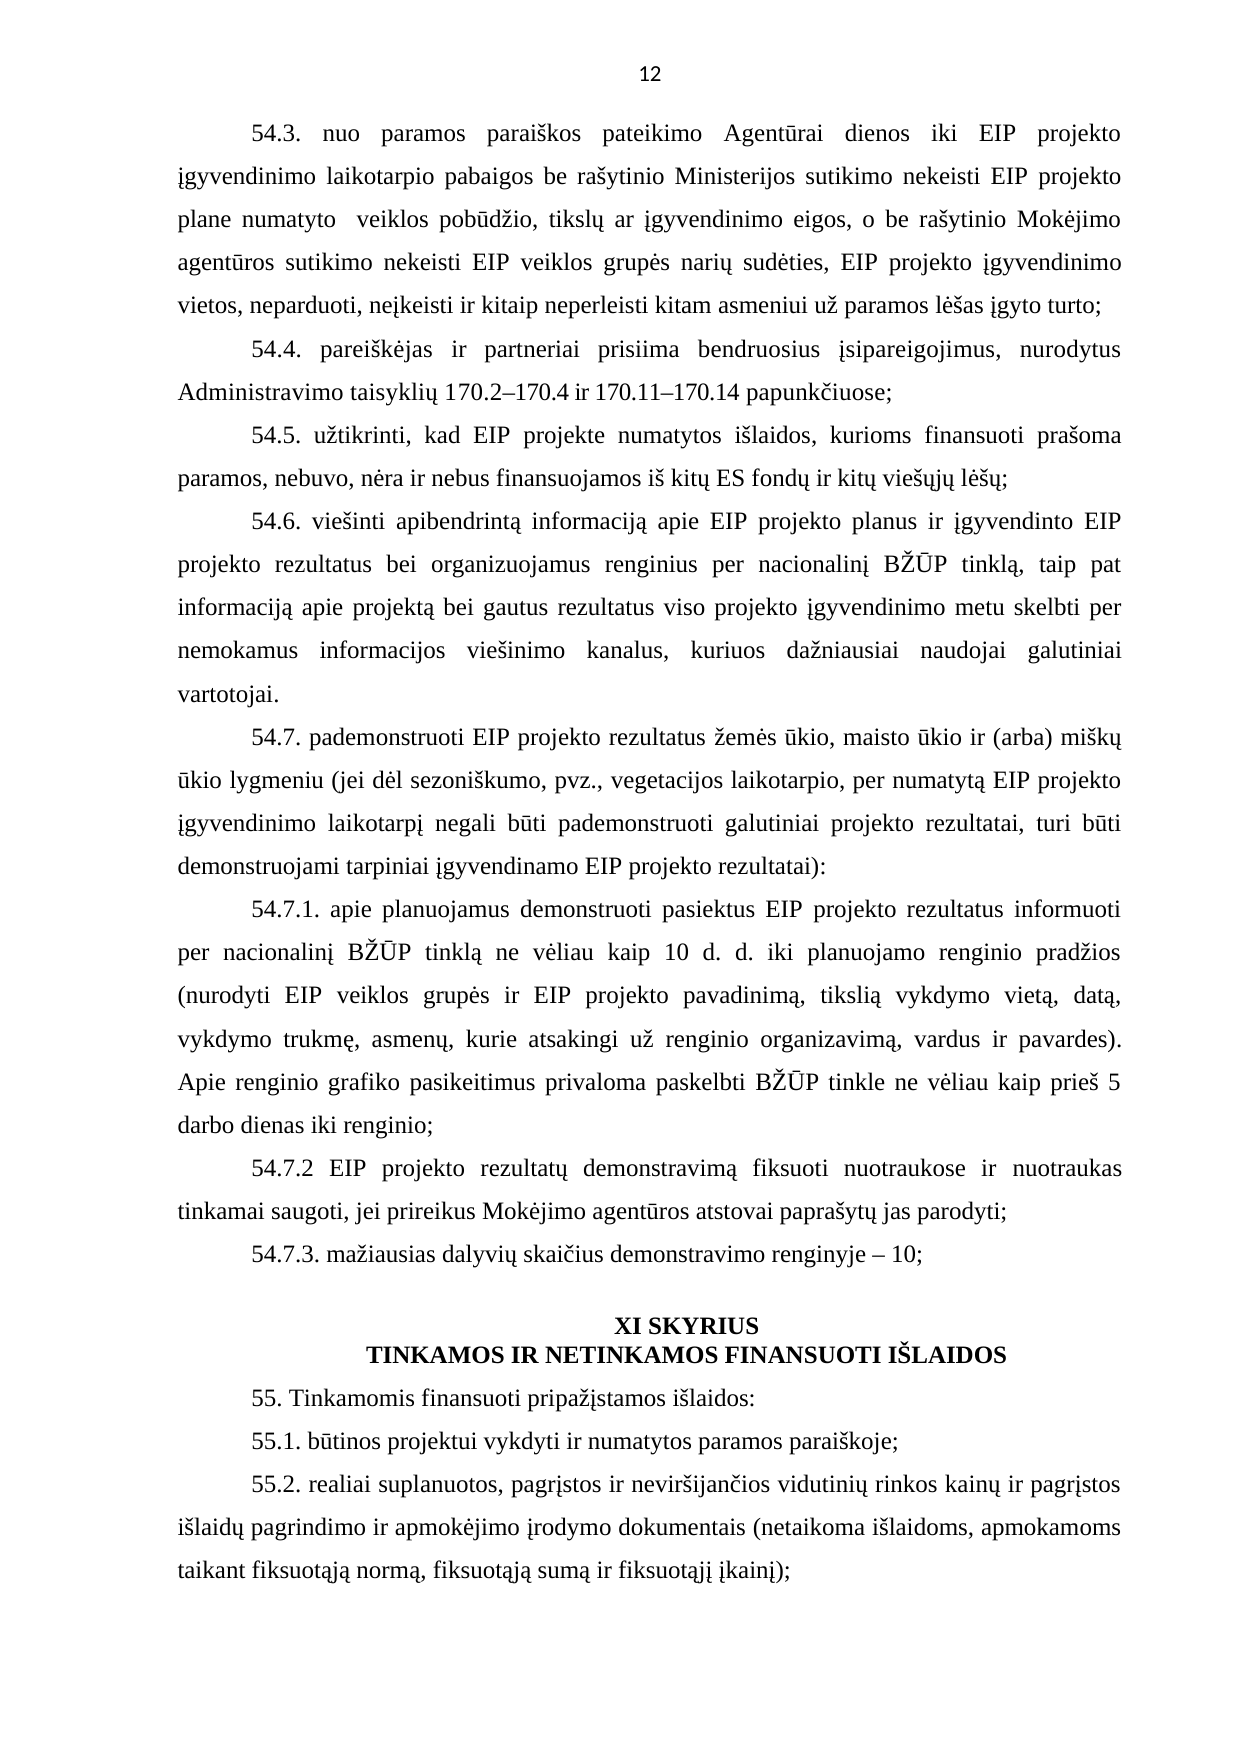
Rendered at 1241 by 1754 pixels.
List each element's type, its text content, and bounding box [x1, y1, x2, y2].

text 55.1. būtinos projektui vykdyti ir numatytos paramos paraiškoje; [177, 1426, 1122, 1455]
text 54.7.1. apie planuojamus demonstruoti pasiektus EIP projekto rezultatus informuoti per nacionalinį BŽŪP tinklą ne vėliau kaip 10 d. d. iki planuojamo renginio pradžios (nurodyti EIP veiklos grupės ir EIP projekto pavadinimą, tikslią vykdymo vietą, datą, vykdymo trukmę, asmenų, kurie atsakingi už renginio organizavimą, vardus ir pavardes). Apie renginio grafiko pasikeitimus privaloma paskelbti BŽŪP tinkle ne vėliau kaip prieš 5 darbo dienas iki renginio; [177, 894, 1122, 1139]
text 55.2. realiai suplanuotos, pagrįstos ir neviršijančios vidutinių rinkos kainų ir pagrįstos išlaidų pagrindimo ir apmokėjimo įrodymo dokumentais (netaikoma išlaidoms, apmokamoms taikant fiksuotąją normą, fiksuotąją sumą ir fiksuotąjį įkainį); [177, 1469, 1122, 1584]
text 54.4. pareiškėjas ir partneriai prisiima bendruosius įsipareigojimus, nurodytus Administravimo taisyklių 170.2–170.4 ir 170.11–170.14 papunkčiuose; [177, 334, 1122, 406]
text XI SKYRIUS [177, 1311, 1122, 1340]
text 54.7.2 EIP projekto rezultatų demonstravimą fiksuoti nuotraukose ir nuotraukas tinkamai saugoti, jei prireikus Mokėjimo agentūros atstovai paprašytų jas parodyti; [177, 1153, 1122, 1225]
text 54.6. viešinti apibendrintą informaciją apie EIP projekto planus ir įgyvendinto EIP projekto rezultatus bei organizuojamus renginius per nacionalinį BŽŪP tinklą, taip pat informaciją apie projektą bei gautus rezultatus viso projekto įgyvendinimo metu skelbti per nemokamus informacijos viešinimo kanalus, kuriuos dažniausiai naudojai galutiniai vartotojai. [177, 506, 1122, 707]
text 54.7.3. mažiausias dalyvių skaičius demonstravimo renginyje – 10; [177, 1239, 1122, 1268]
text 54.5. užtikrinti, kad EIP projekte numatytos išlaidos, kurioms finansuoti prašoma paramos, nebuvo, nėra ir nebus finansuojamos iš kitų ES fondų ir kitų viešųjų lėšų; [177, 420, 1122, 492]
text 55. Tinkamomis finansuoti pripažįstamos išlaidos: [177, 1383, 1122, 1412]
text 54.3. nuo paramos paraiškos pateikimo Agentūrai dienos iki EIP projekto įgyvendinimo laikotarpio pabaigos be rašytinio Ministerijos sutikimo nekeisti EIP projekto plane numatyto veiklos pobūdžio, tikslų ar įgyvendinimo eigos, o be rašytinio Mokėjimo agentūros sutikimo nekeisti EIP veiklos grupės narių sudėties, EIP projekto įgyvendinimo vietos, neparduoti, neįkeisti ir kitaip neperleisti kitam asmeniui už paramos lėšas įgyto turto; [177, 118, 1122, 319]
text 54.7. pademonstruoti EIP projekto rezultatus žemės ūkio, maisto ūkio ir (arba) miškų ūkio lygmeniu (jei dėl sezoniškumo, pvz., vegetacijos laikotarpio, per numatytą EIP projekto įgyvendinimo laikotarpį negali būti pademonstruoti galutiniai projekto rezultatai, turi būti demonstruojami tarpiniai įgyvendinamo EIP projekto rezultatai): [177, 722, 1122, 880]
text TINKAMOS IR NETINKAMOS FINANSUOTI IŠLAIDOS [177, 1340, 1122, 1369]
